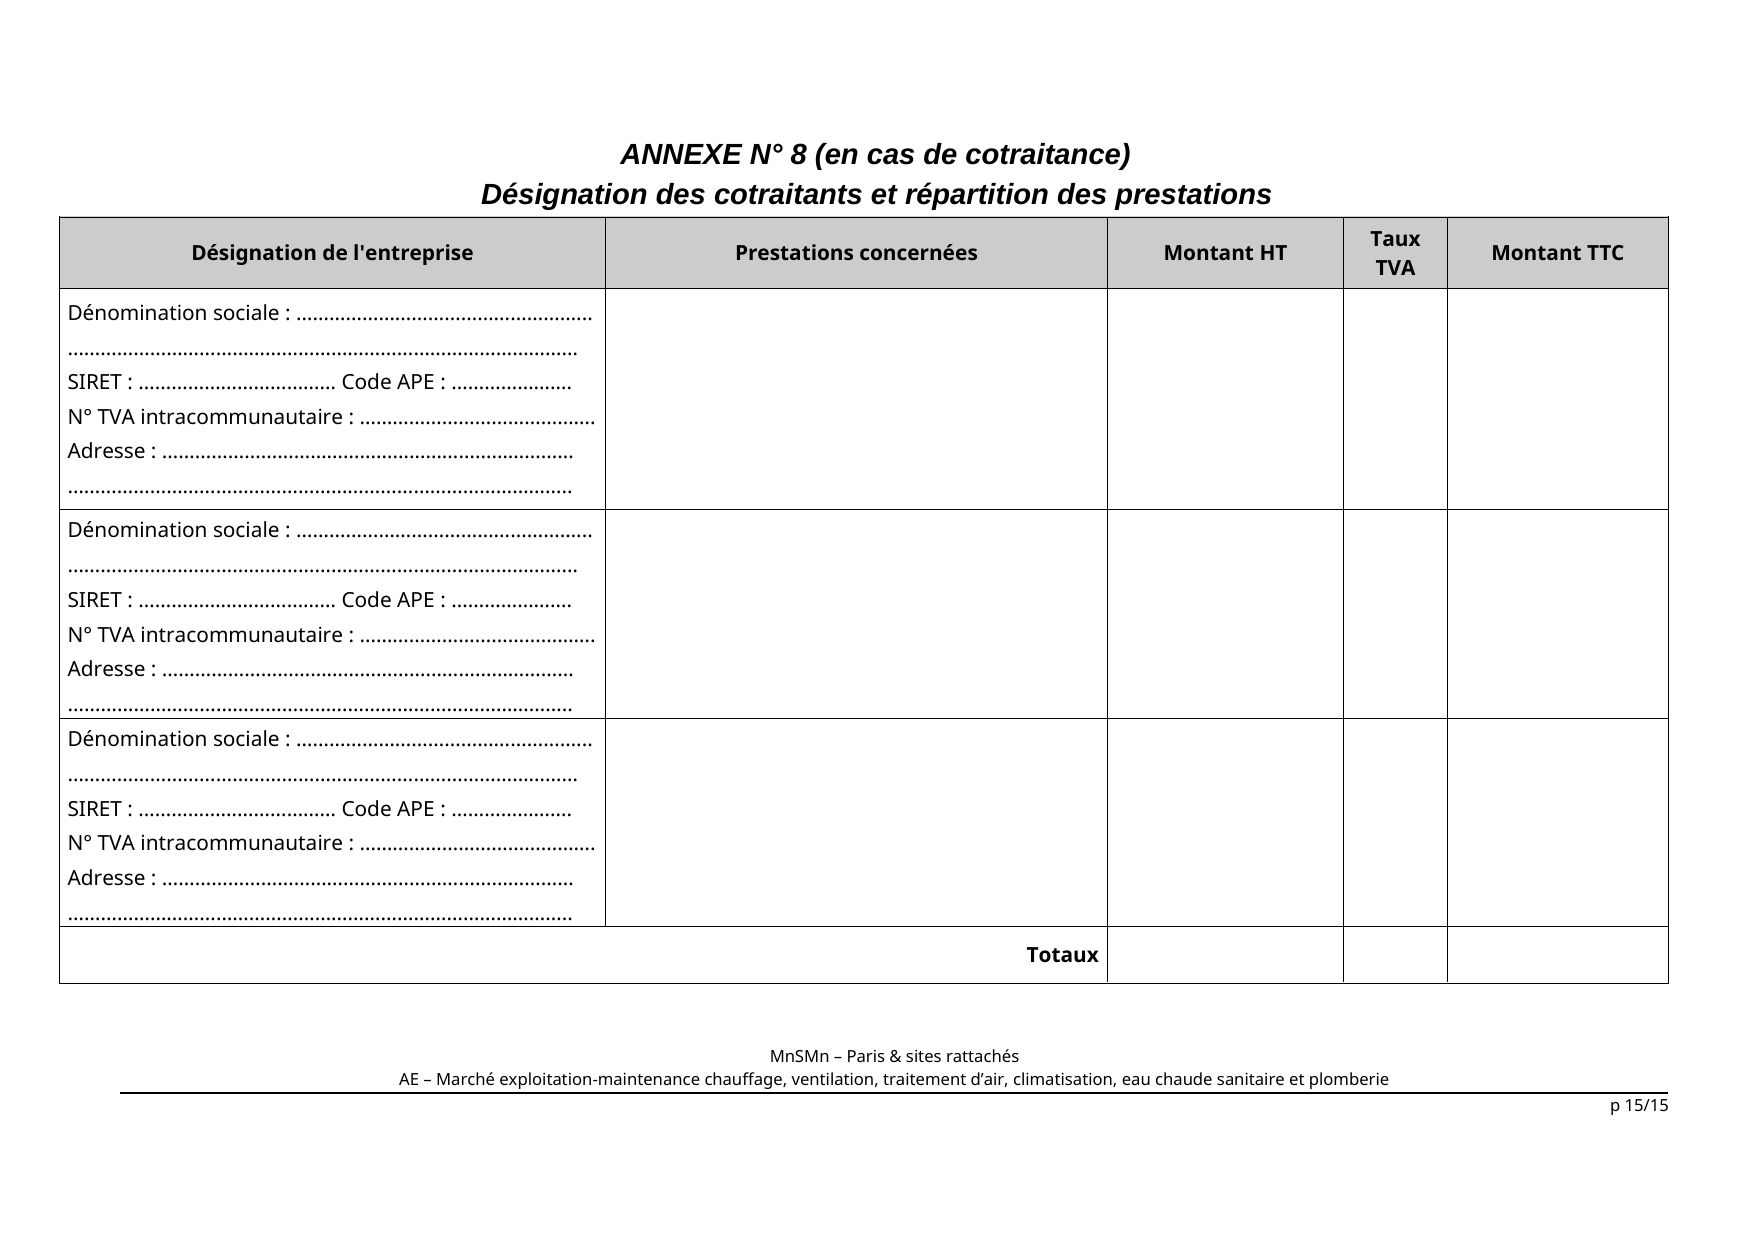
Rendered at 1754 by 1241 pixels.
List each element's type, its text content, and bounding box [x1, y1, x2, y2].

subtitle Désignation des cotraitants et répartition des prestations [118, 177, 1636, 210]
table_header Montant TTC [1448, 218, 1668, 288]
table_cell [606, 289, 1107, 509]
table_cell [1108, 510, 1343, 717]
table_cell [1448, 510, 1668, 717]
table_cell [1344, 719, 1447, 926]
table_cell [1448, 289, 1668, 509]
table_cell [1448, 719, 1668, 926]
table_cell [1344, 927, 1447, 982]
table_cell Dénomination sociale : ……………………………………………... ………………………………………………………………………………… SIRET : ……………………………… Code APE : …………………. N° TVA intracommunautaire : ……………………………………. Adresse : ………………………………………………………………… ……………………………………………………………………………….. [60, 719, 605, 926]
table_cell [1108, 289, 1343, 509]
table_cell Totaux [60, 927, 1107, 982]
table_cell [1344, 510, 1447, 717]
table_cell [1108, 927, 1343, 982]
table_cell Dénomination sociale : ……………………………………………... ………………………………………………………………………………… SIRET : ……………………………… Code APE : …………………. N° TVA intracommunautaire : ……………………………………. Adresse : ………………………………………………………………… ……………………………………………………………………………….. [60, 510, 605, 717]
table_cell [1108, 719, 1343, 926]
table_cell [1344, 289, 1447, 509]
table_cell Dénomination sociale : ……………………………………………... ………………………………………………………………………………… SIRET : ……………………………… Code APE : …………………. N° TVA intracommunautaire : ……………………………………. Adresse : ………………………………………………………………… ……………………………………………………………………………….. [60, 289, 605, 509]
table_cell [606, 510, 1107, 717]
table_header Prestations concernées [606, 218, 1107, 288]
table_header Taux TVA [1344, 218, 1447, 288]
table_header Désignation de l'entreprise [60, 218, 605, 288]
table_cell [606, 719, 1107, 926]
table_header Montant HT [1108, 218, 1343, 288]
table_cell [1448, 927, 1668, 982]
subtitle ANNEXE N° 8 (en cas de cotraitance) [118, 137, 1636, 170]
